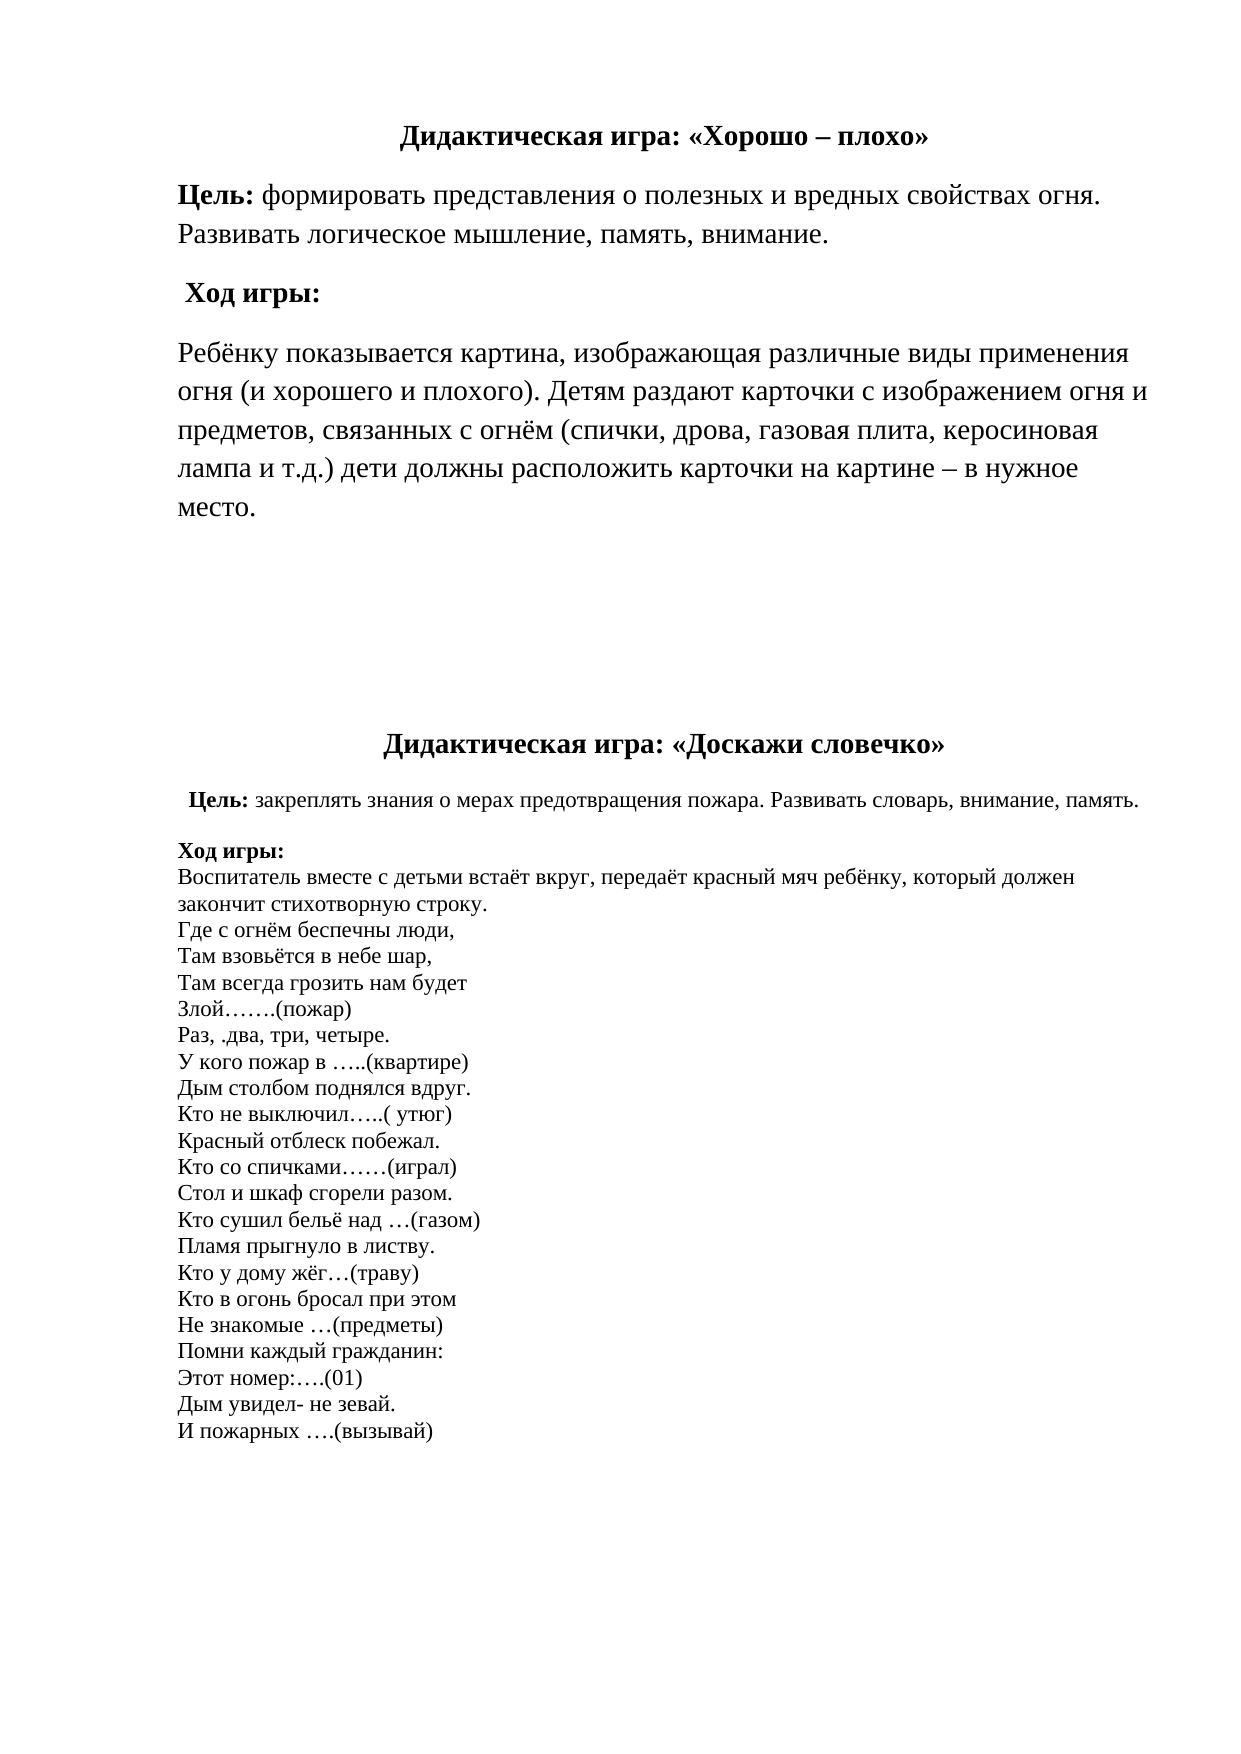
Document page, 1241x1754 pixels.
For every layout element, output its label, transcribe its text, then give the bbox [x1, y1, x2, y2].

text Воспитатель вместе с детьми встаёт вкруг, передаёт красный мяч ребёнку, который должен закончит стихотворную строку. [177, 863, 1152, 916]
text Кто в огонь бросал при этом [177, 1285, 1152, 1311]
text Этот номер:….(01) [177, 1364, 1152, 1390]
text Ребёнку показывается картина, изображающая различные виды применения огня (и хорошего и плохого). Детям раздают карточки с изображением огня и предметов, связанных с огнём (спички, дрова, газовая плита, керосиновая лампа и т.д.) дети должны расположить карточки на картине – в нужное место. [177, 335, 1152, 522]
text Стол и шкаф сгорели разом. [177, 1179, 1152, 1206]
text Дидактическая игра: «Хорошо – плохо» [177, 118, 1152, 152]
text Кто сушил бельё над …(газом) [177, 1206, 1152, 1232]
text Кто не выключил…..( утюг) [177, 1100, 1152, 1127]
text Дидактическая игра: «Доскажи словечко» [177, 726, 1152, 760]
text Кто со спичками……(играл) [177, 1153, 1152, 1179]
text Там взовьётся в небе шар, [177, 942, 1152, 969]
text Красный отблеск побежал. [177, 1127, 1152, 1153]
text Пламя прыгнуло в листву. [177, 1232, 1152, 1258]
text Ход игры: [177, 275, 1152, 309]
text И пожарных ….(вызывай) [177, 1417, 1152, 1443]
text Злой…….(пожар) [177, 995, 1152, 1021]
text Помни каждый гражданин: [177, 1338, 1152, 1364]
text Дым увидел- не зевай. [177, 1390, 1152, 1417]
text Там всегда грозить нам будет [177, 969, 1152, 995]
text Раз, .два, три, четыре. [177, 1021, 1152, 1048]
text У кого пожар в …..(квартире) [177, 1048, 1152, 1074]
text Не знакомые …(предметы) [177, 1311, 1152, 1338]
text Цель: формировать представления о полезных и вредных свойствах огня. Развивать логическое мышление, память, внимание. [177, 177, 1152, 249]
text Дым столбом поднялся вдруг. [177, 1074, 1152, 1100]
text Ход игры: [177, 837, 1152, 863]
text Кто у дому жёг…(траву) [177, 1258, 1152, 1285]
text Где с огнём беспечны люди, [177, 916, 1152, 942]
text Цель: закреплять знания о мерах предотвращения пожара. Развивать словарь, внимание, память. [177, 786, 1152, 812]
